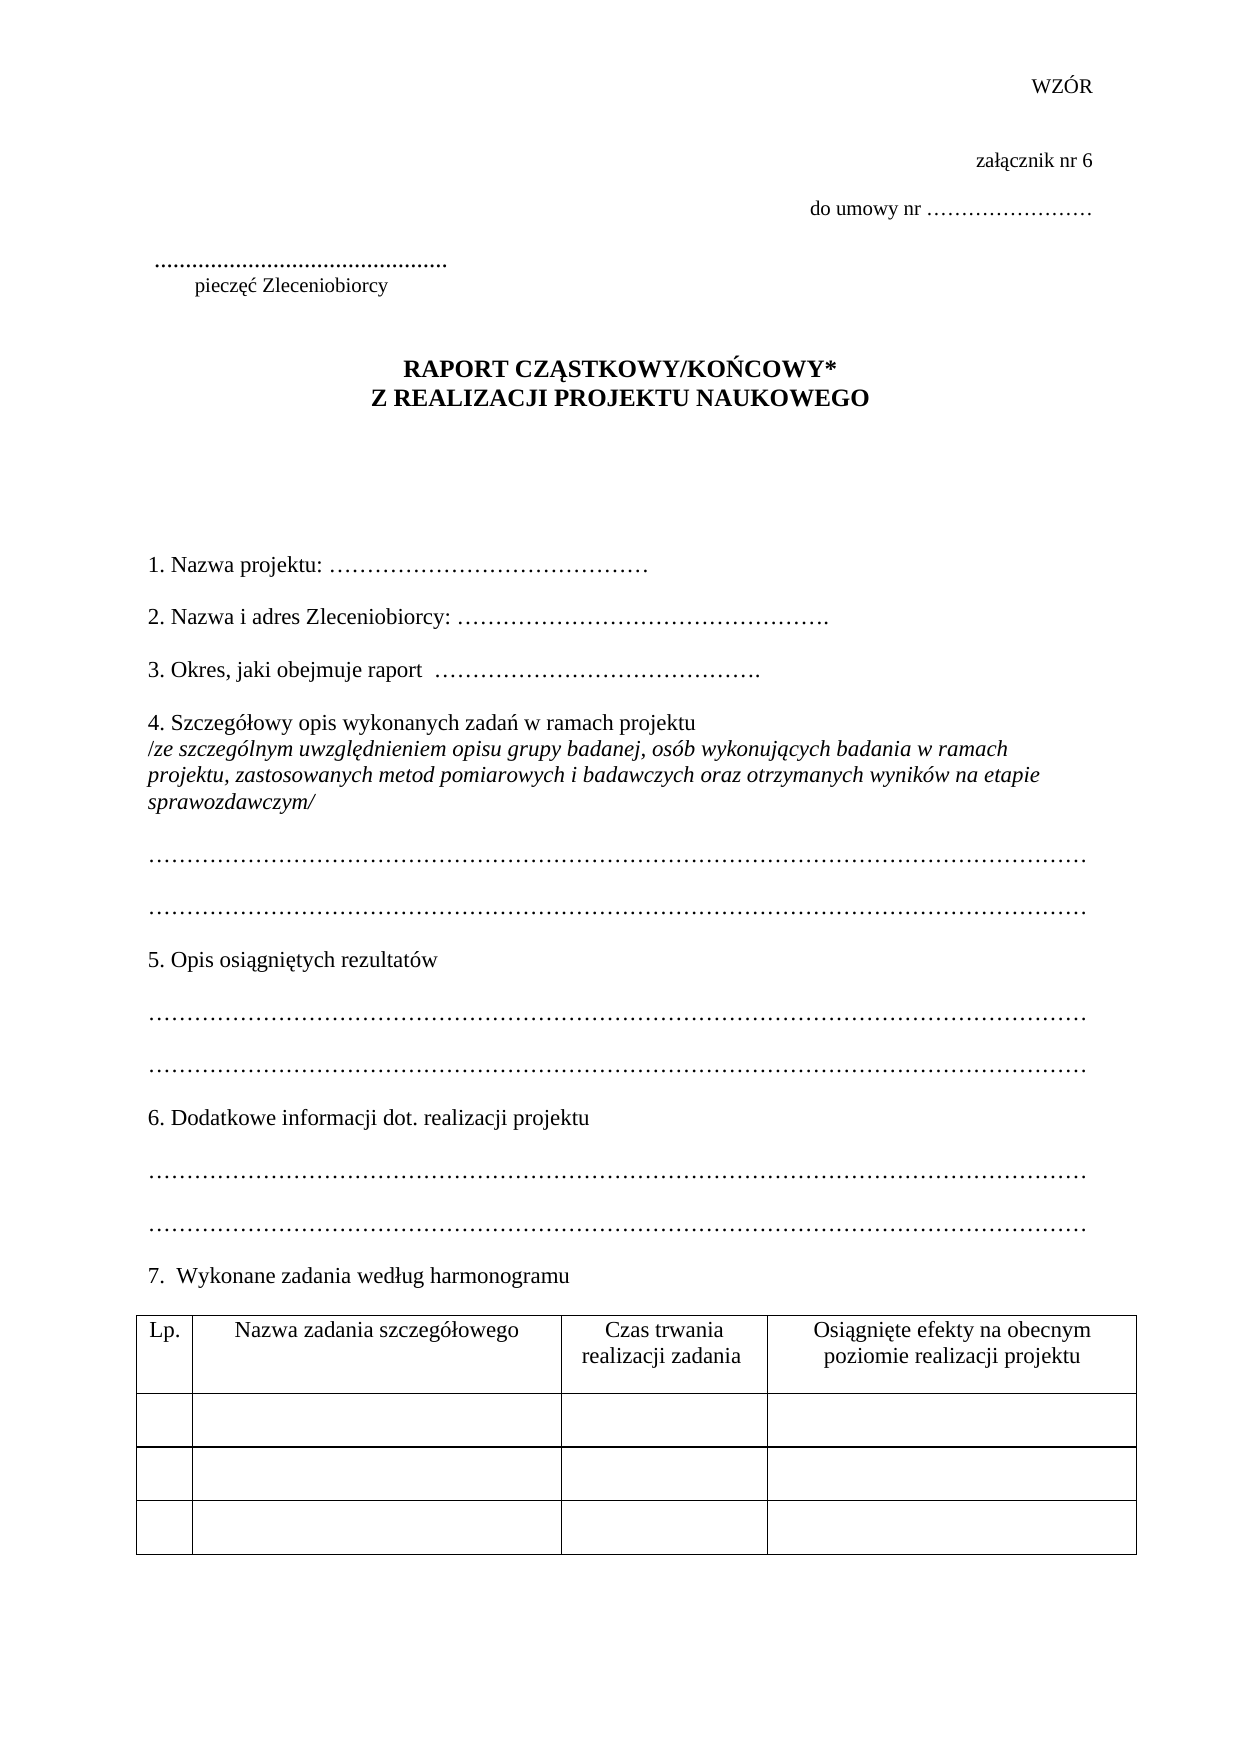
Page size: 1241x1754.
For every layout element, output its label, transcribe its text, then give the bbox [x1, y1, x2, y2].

text ............................................... [148, 244, 1093, 273]
text 1. Nazwa projektu: …………………………………… [148, 551, 1093, 577]
table_header Lp. [137, 1316, 192, 1393]
table_cell [193, 1448, 561, 1500]
table_cell [562, 1501, 767, 1554]
text 6. Dodatkowe informacji dot. realizacji projektu [148, 1104, 1093, 1131]
subtitle załącznik nr 6 [148, 148, 1093, 172]
table_header Nazwa zadania szczegółowego [193, 1316, 561, 1393]
text do umowy nr …………………… [148, 196, 1093, 220]
text /ze szczególnym uwzględnieniem opisu grupy badanej, osób wykonujących badania w ramach projektu, zastosowanych metod pomiarowych i badawczych oraz otrzymanych wyników na etapie sprawozdawczym/ [148, 735, 1093, 814]
text RAPORT CZĄSTKOWY/KOŃCOWY* [148, 354, 1093, 383]
table_cell [768, 1394, 1136, 1446]
text 5. Opis osiągniętych rezultatów [148, 946, 1093, 972]
table_cell [137, 1394, 192, 1446]
text 7. Wykonane zadania według harmonogramu [148, 1262, 1093, 1289]
text ………………………………………………………………………………………………………………………………………………………………………………………………………………………… [148, 1157, 1093, 1236]
table_cell [562, 1448, 767, 1500]
table_cell [137, 1448, 192, 1500]
table_cell [193, 1394, 561, 1446]
table_cell [193, 1501, 561, 1554]
table_cell [768, 1448, 1136, 1500]
table_cell [562, 1394, 767, 1446]
text Z REALIZACJI PROJEKTU NAUKOWEGO [148, 383, 1093, 412]
table_header Czas trwania realizacji zadania [562, 1316, 767, 1393]
text 3. Okres, jaki obejmuje raport ……………………………………. [148, 656, 1093, 682]
table_cell [137, 1501, 192, 1554]
text 2. Nazwa i adres Zleceniobiorcy: …………………………………………. [148, 603, 1093, 630]
table_header Osiągnięte efekty na obecnym poziomie realizacji projektu [768, 1316, 1136, 1393]
table_cell [768, 1501, 1136, 1554]
text 4. Szczegółowy opis wykonanych zadań w ramach projektu [148, 709, 1093, 735]
text pieczęć Zleceniobiorcy [148, 273, 1093, 297]
text ………………………………………………………………………………………………………………………………………………………………………………………………………………………… [148, 841, 1093, 920]
text ………………………………………………………………………………………………………………………………………………………………………………………………………………………… [148, 999, 1093, 1078]
